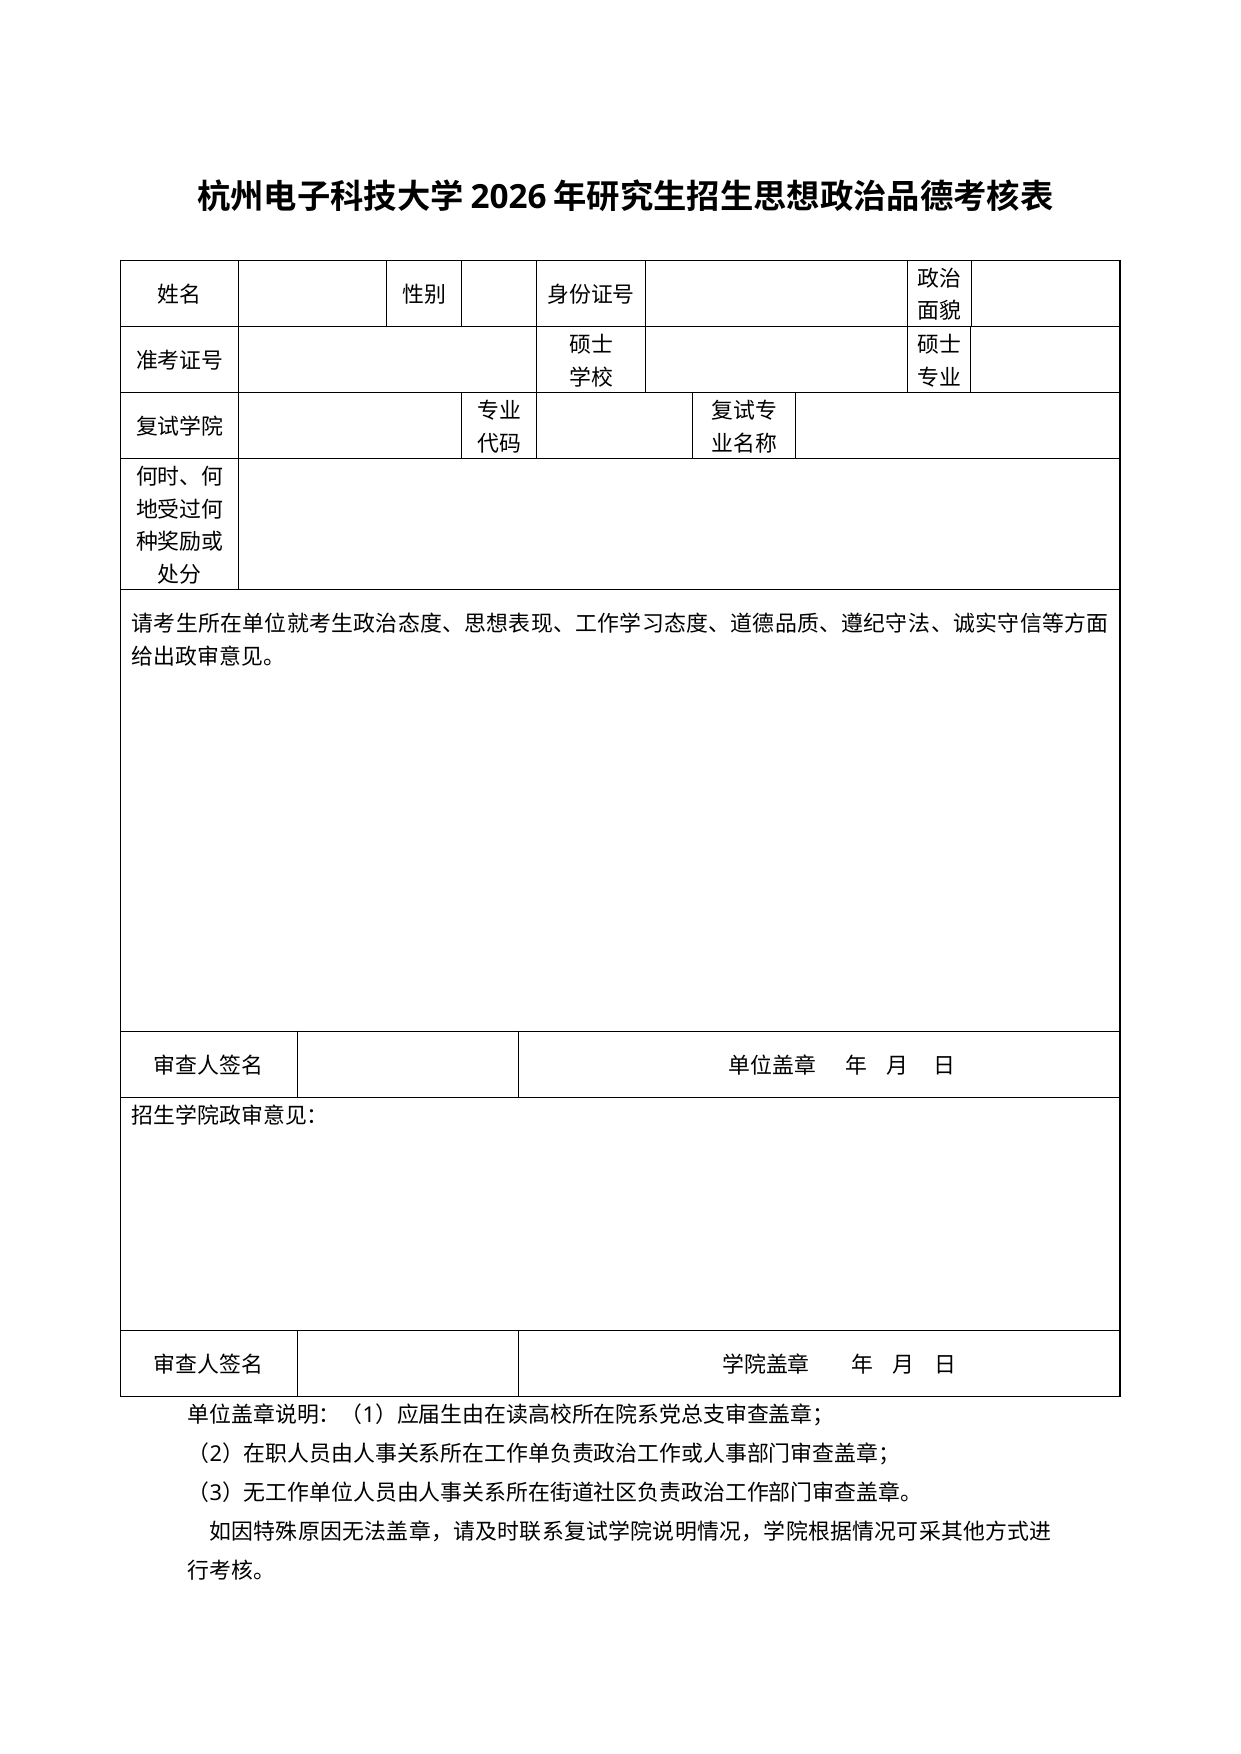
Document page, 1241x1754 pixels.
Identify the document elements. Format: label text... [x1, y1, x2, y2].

table_cell 学院盖章 年 月 日 [519, 1331, 1119, 1396]
text 杭州电子科技大学2026年研究生招生思想政治品德考核表 [150, 162, 1100, 227]
table_cell 专业代码 [462, 393, 536, 458]
text （2）在职人员由人事关系所在工作单负责政治工作或人事部门审查盖章； [187, 1436, 1053, 1468]
table_header [462, 261, 536, 326]
table_cell [239, 393, 461, 458]
table_cell 硕士专业 [908, 327, 970, 392]
table_cell 招生学院政审意见： [121, 1098, 1119, 1330]
table_cell 准考证号 [121, 327, 238, 392]
table_header 姓名 [121, 261, 238, 326]
table_header [239, 261, 386, 326]
table_header [972, 261, 1119, 326]
table_header 身份证号 [537, 261, 645, 326]
table_cell 何时、何地受过何种奖励或处分 [121, 459, 238, 589]
table_cell [537, 393, 692, 458]
table_cell [239, 327, 536, 392]
table_cell [796, 393, 1119, 458]
table_cell 硕士 学校 [537, 327, 645, 392]
table_cell [298, 1331, 518, 1396]
table_header 政治面貌 [908, 261, 971, 326]
table_cell [298, 1032, 518, 1097]
text 如因特殊原因无法盖章，请及时联系复试学院说明情况，学院根据情况可采其他方式进行考核。 [187, 1513, 1053, 1585]
table_cell [646, 327, 907, 392]
table_header [646, 261, 907, 326]
table_cell 审查人签名 [121, 1331, 297, 1396]
table_header 性别 [387, 261, 461, 326]
table_cell 单位盖章 年 月 日 [519, 1032, 1119, 1097]
table_cell [971, 327, 1119, 392]
table_cell 复试专业名称 [693, 393, 795, 458]
text 单位盖章说明：（1）应届生由在读高校所在院系党总支审查盖章； [187, 1397, 1053, 1429]
text （3）无工作单位人员由人事关系所在街道社区负责政治工作部门审查盖章。 [187, 1474, 1053, 1507]
table_cell 复试学院 [121, 393, 238, 458]
table_cell 请考生所在单位就考生政治态度、思想表现、工作学习态度、道德品质、遵纪守法、诚实守信等方面给出政审意见。 [121, 590, 1119, 1031]
table_cell [239, 459, 1119, 589]
table_cell 审查人签名 [121, 1032, 297, 1097]
